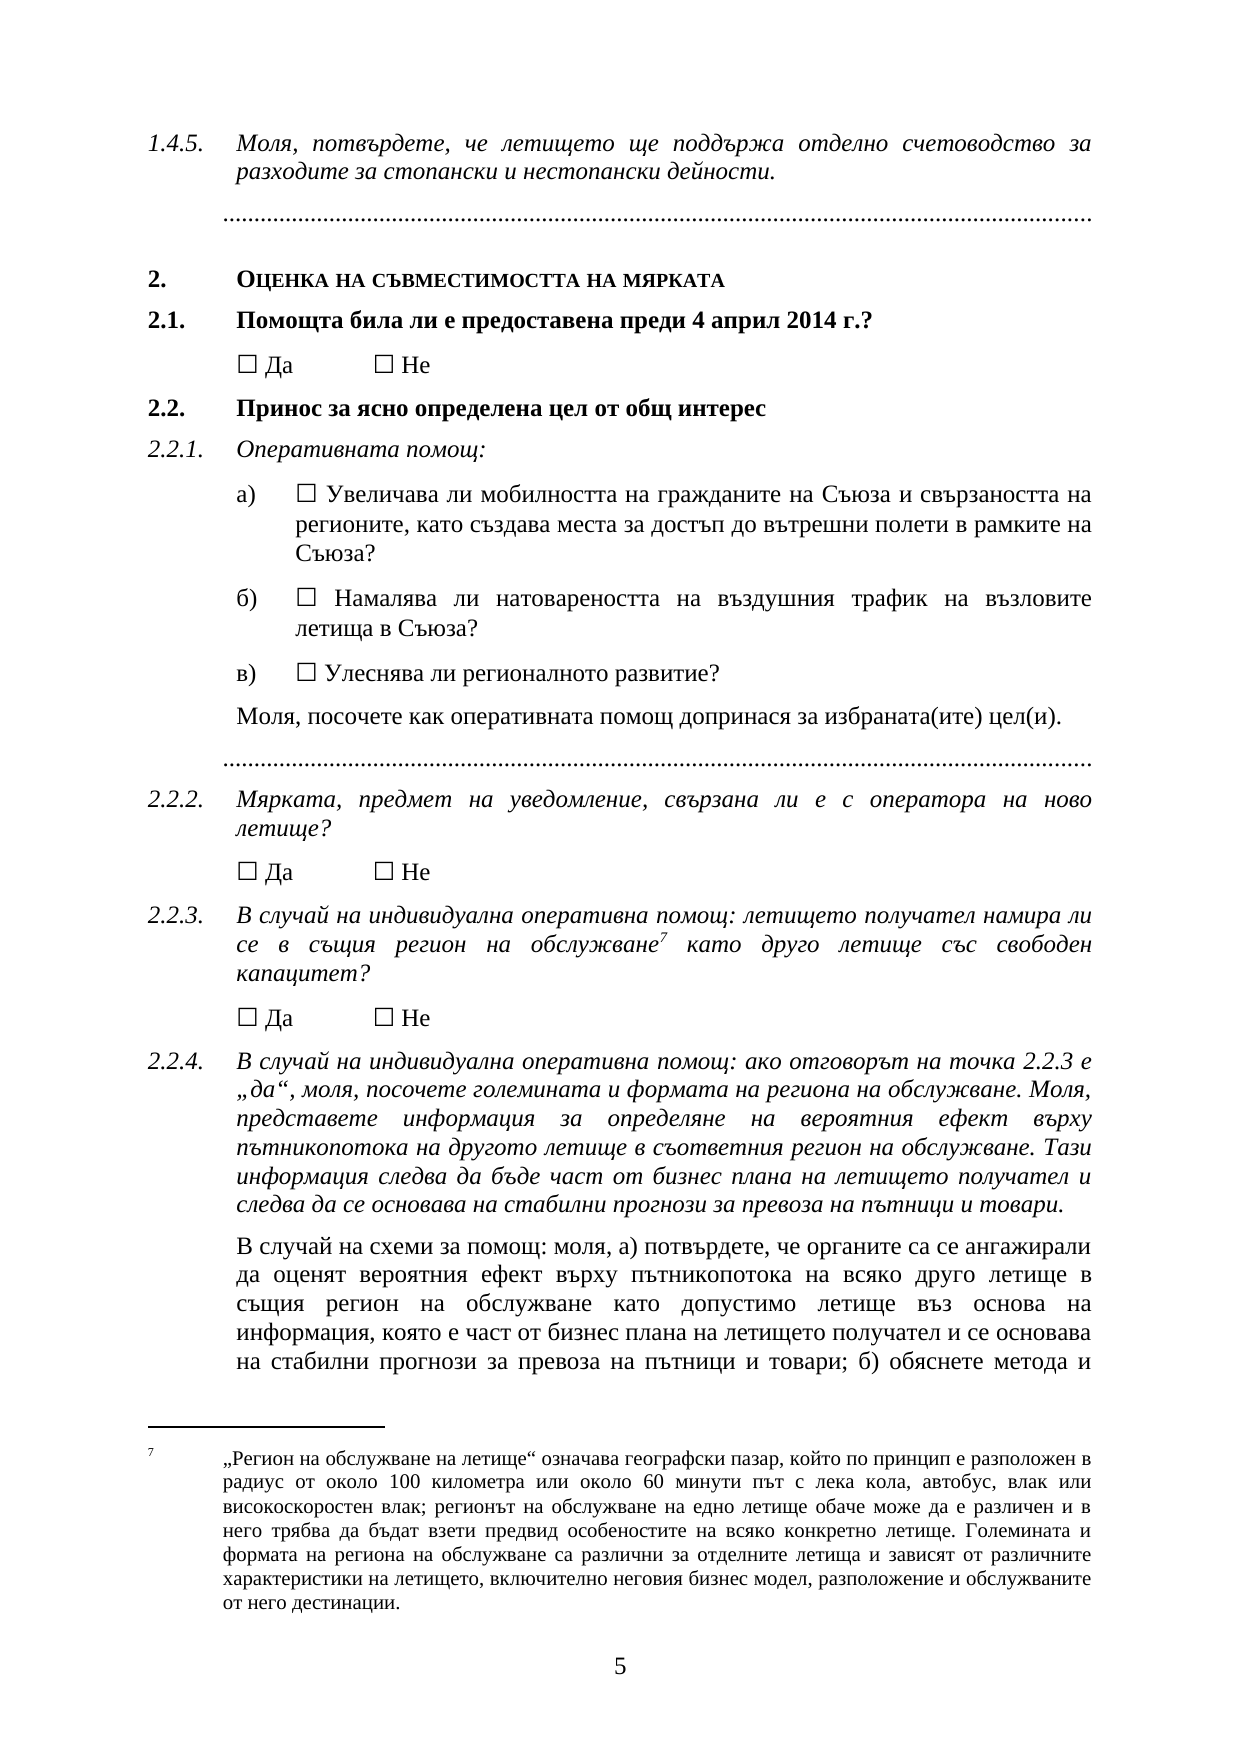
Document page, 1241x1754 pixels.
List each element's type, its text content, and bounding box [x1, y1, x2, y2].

text в) Улеснява ли регионалното развитие? [236, 655, 1093, 689]
subtitle 1.4.5. Моля, потвърдете, че летището ще поддържа отделно счетоводство за разходите за стопански и нестопански дейности. [148, 128, 1093, 185]
subtitle 2.2.4. В случай на индивидуална оперативна помощ: ако отговорът на точка 2.2.3 е „да“, моля, посочете големината и формата на региона на обслужване. Моля, представете информация за определяне на вероятния ефект върху пътникопотока на другото летище в съответния регион на обслужване. Тази информация следва да бъде част от бизнес плана на летището получател и следва да се основава на стабилни прогнози за превоза на пътници и товари. [148, 1046, 1093, 1218]
text Да Не [236, 346, 1093, 380]
text б) Намалява ли натовареността на въздушния трафик на възловите летища в Съюза? [236, 579, 1093, 642]
subtitle 2.2.1. Оперативната помощ: [148, 434, 1093, 463]
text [236, 1231, 1093, 1374]
subtitle 2.2.2. Мярката, предмет на уведомление, свързана ли е с оператора на ново летище? [148, 784, 1093, 841]
subtitle 2.1. Помощта била ли е предоставена преди 4 април 2014 г.? [148, 305, 1093, 334]
text а) Увеличава ли мобилността на гражданите на Съюза и свързаността на регионите, като създава места за достъп до вътрешни полети в рамките на Съюза? [236, 475, 1093, 567]
subtitle 2. Оценка на съвместимостта на мярката [148, 264, 1093, 293]
text Моля, посочете как оперативната помощ допринася за избраната(ите) цел(и). [236, 701, 1093, 730]
subtitle 2.2. Принос за ясно определена цел от общ интерес [148, 393, 1093, 422]
text Да Не [236, 999, 1093, 1033]
text Да Не [236, 854, 1093, 888]
subtitle 2.2.3. В случай на индивидуална оперативна помощ: летището получател намира ли се в същия регион на обслужване като друго летище със свободен капацитет? [148, 900, 1093, 987]
